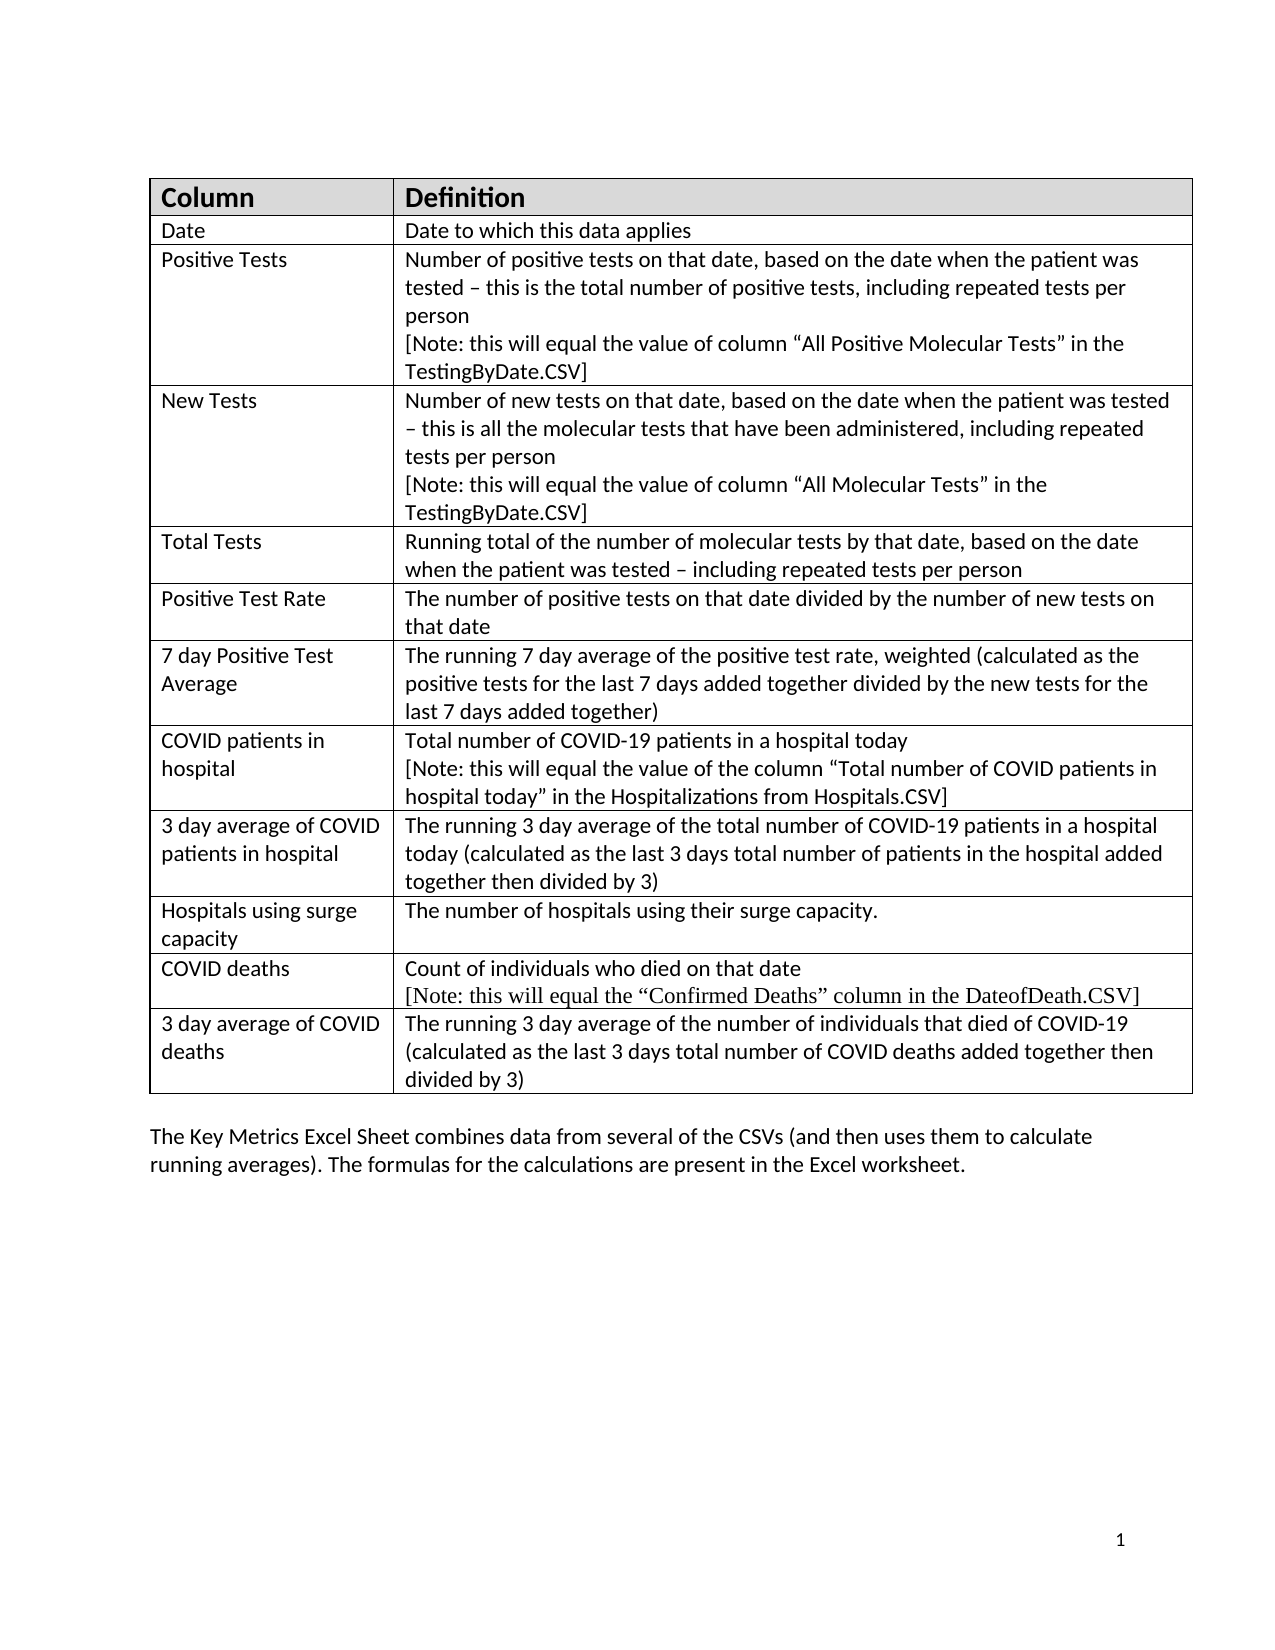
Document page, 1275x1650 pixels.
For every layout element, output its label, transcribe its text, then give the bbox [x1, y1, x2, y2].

table_cell COVID deaths [151, 954, 393, 1008]
table_cell COVID patients in hospital [151, 726, 393, 810]
table_cell 3 day average of COVID patients in hospital [151, 811, 393, 896]
table_cell The running 7 day average of the positive test rate, weighted (calculated as the positive tests for the last 7 days added together divided by the new tests for the last 7 days added together) [394, 641, 1192, 725]
text The Key Metrics Excel Sheet combines data from several of the CSVs (and then uses them to calculate running averages). The formulas for the calculations are present in the Excel worksheet. [150, 1122, 1125, 1178]
table_cell Running total of the number of molecular tests by that date, based on the date when the patient was tested – including repeated tests per person [394, 527, 1192, 583]
table_cell Count of individuals who died on that date [Note: this will equal the “Confirmed Deaths” column in the DateofDeath.CSV] [394, 954, 1192, 1008]
table_cell The running 3 day average of the total number of COVID-19 patients in a hospital today (calculated as the last 3 days total number of patients in the hospital added together then divided by 3) [394, 811, 1192, 896]
table_cell Number of positive tests on that date, based on the date when the patient was tested – this is the total number of positive tests, including repeated tests per person [Note: this will equal the value of column “All Positive Molecular Tests” in the TestingByDate.CSV] [394, 245, 1192, 385]
table_header Definition [394, 179, 1192, 215]
table_cell Positive Test Rate [151, 584, 393, 640]
table_cell 3 day average of COVID deaths [151, 1009, 393, 1093]
table_cell The number of positive tests on that date divided by the number of new tests on that date [394, 584, 1192, 640]
table_cell 7 day Positive Test Average [151, 641, 393, 725]
table_cell Hospitals using surge capacity [151, 897, 393, 953]
table_cell The number of hospitals using their surge capacity. [394, 897, 1192, 953]
table_cell Date [151, 216, 393, 244]
table_cell Total number of COVID-19 patients in a hospital today [Note: this will equal the value of the column “Total number of COVID patients in hospital today” in the Hospitalizations from Hospitals.CSV] [394, 726, 1192, 810]
table_cell Number of new tests on that date, based on the date when the patient was tested – this is all the molecular tests that have been administered, including repeated tests per person [Note: this will equal the value of column “All Molecular Tests” in the TestingByDate.CSV] [394, 386, 1192, 526]
table_header Column [151, 179, 393, 215]
table_cell New Tests [151, 386, 393, 526]
table_cell Date to which this data applies [394, 216, 1192, 244]
table_cell Positive Tests [151, 245, 393, 385]
table_cell Total Tests [151, 527, 393, 583]
table_cell The running 3 day average of the number of individuals that died of COVID-19 (calculated as the last 3 days total number of COVID deaths added together then divided by 3) [394, 1009, 1192, 1093]
